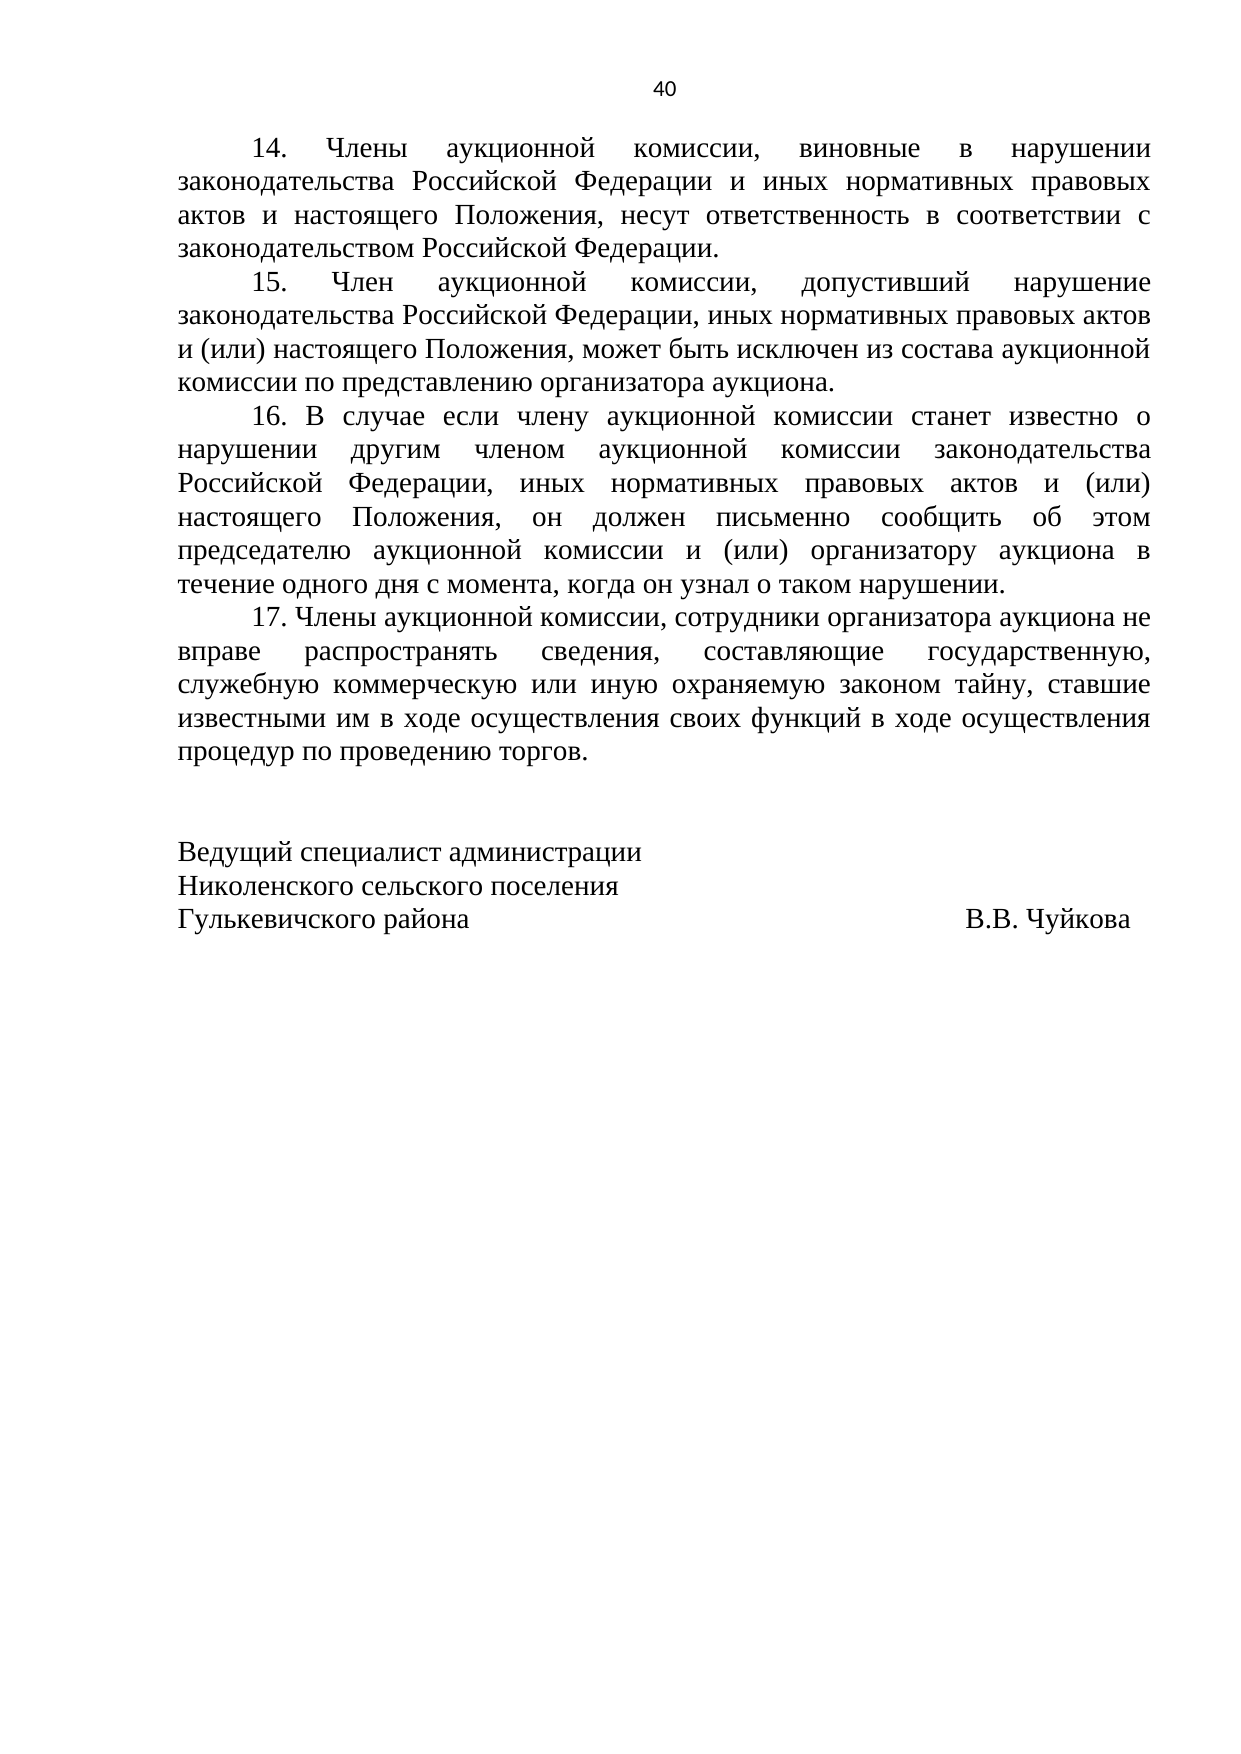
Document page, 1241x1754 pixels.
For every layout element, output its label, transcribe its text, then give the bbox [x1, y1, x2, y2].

text Гулькевичского района В.В. Чуйкова [177, 901, 1152, 935]
text 14. Члены аукционной комиссии, виновные в нарушении законодательства Российской Федерации и иных нормативных правовых актов и настоящего Положения, несут ответственность в соответствии с законодательством Российской Федерации. [177, 130, 1152, 264]
text Николенского сельского поселения [177, 868, 1152, 901]
text 16. В случае если члену аукционной комиссии станет известно о нарушении другим членом аукционной комиссии законодательства Российской Федерации, иных нормативных правовых актов и (или) настоящего Положения, он должен письменно сообщить об этом председателю аукционной комиссии и (или) организатору аукциона в течение одного дня с момента, когда он узнал о таком нарушении. [177, 398, 1152, 599]
text 17. Члены аукционной комиссии, сотрудники организатора аукциона не вправе распространять сведения, составляющие государственную, служебную коммерческую или иную охраняемую законом тайну, ставшие известными им в ходе осуществления своих функций в ходе осуществления процедур по проведению торгов. [177, 599, 1152, 767]
text 15. Член аукционной комиссии, допустивший нарушение законодательства Российской Федерации, иных нормативных правовых актов и (или) настоящего Положения, может быть исключен из состава аукционной комиссии по представлению организатора аукциона. [177, 264, 1152, 398]
text Ведущий специалист администрации [177, 834, 1152, 868]
